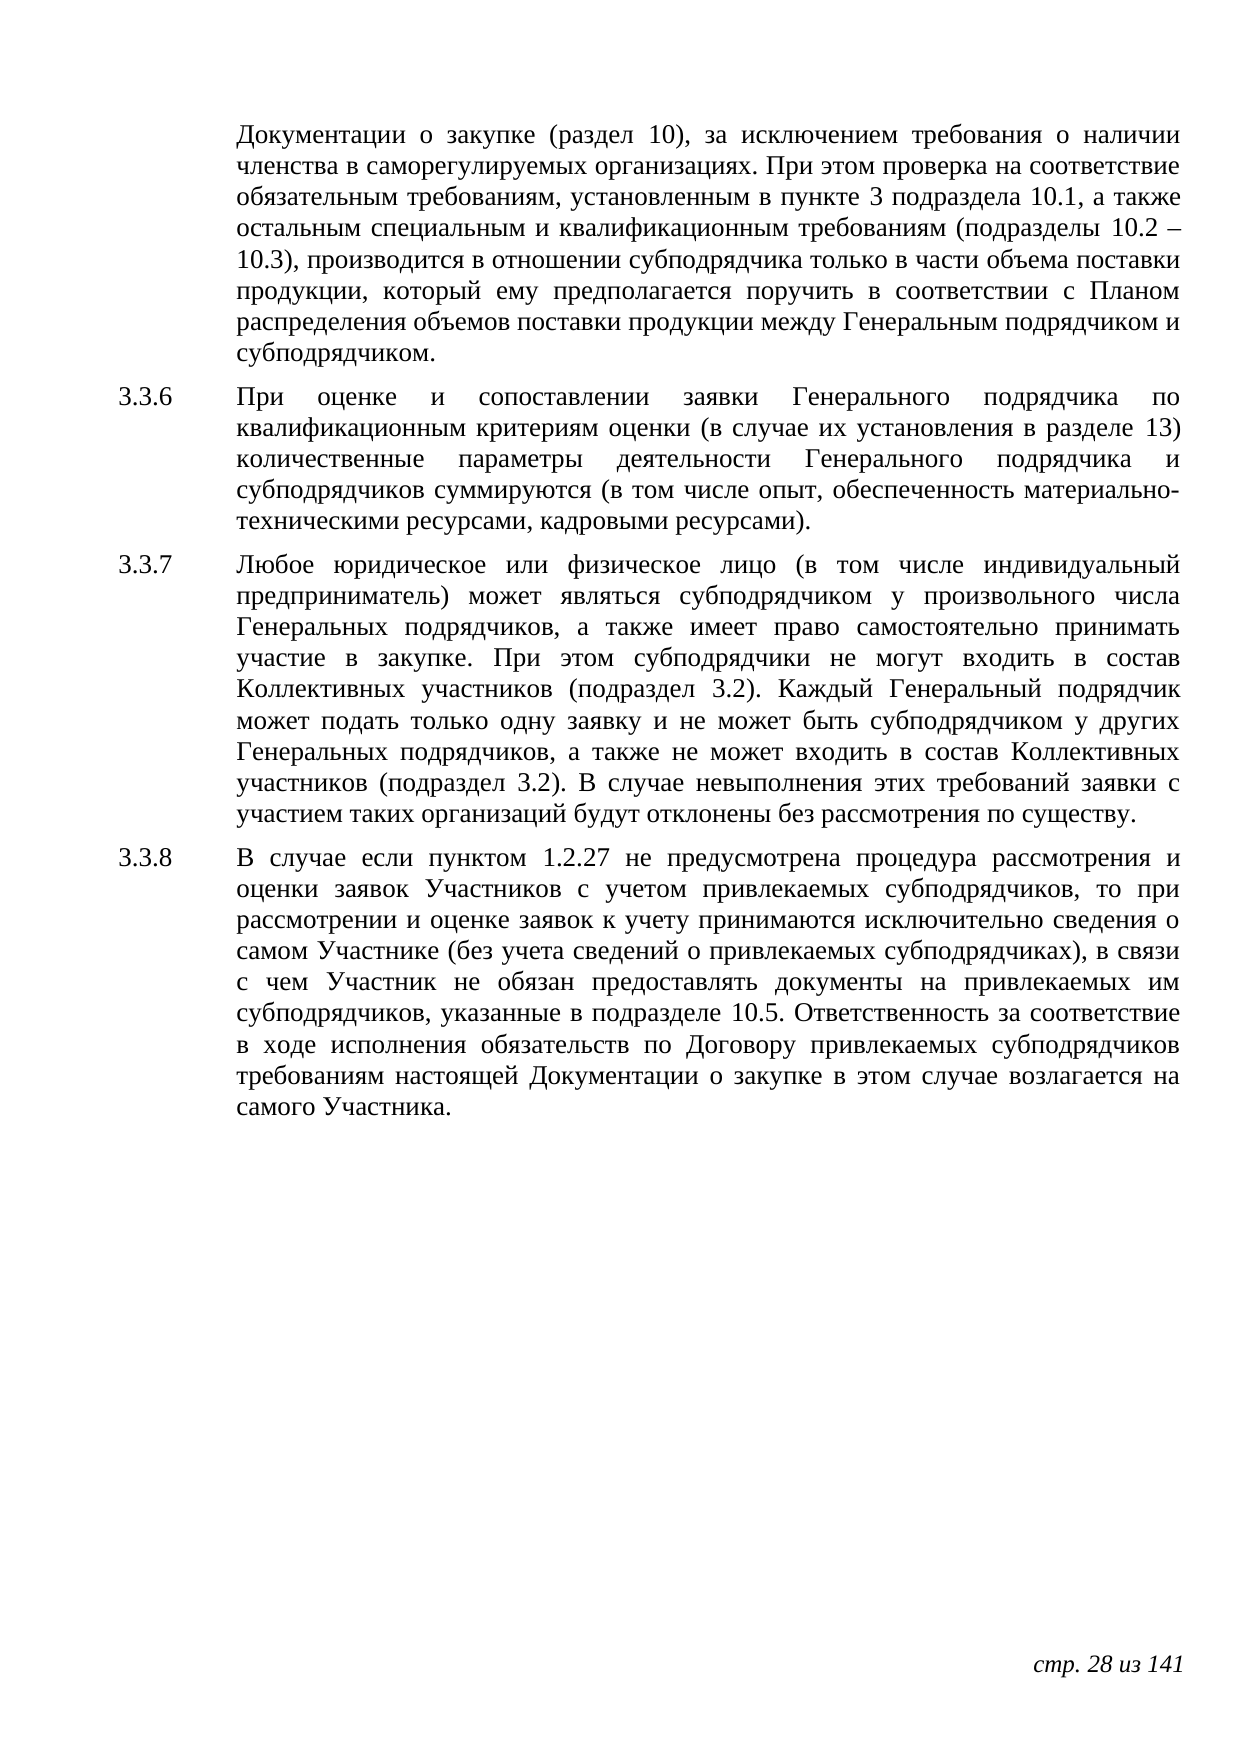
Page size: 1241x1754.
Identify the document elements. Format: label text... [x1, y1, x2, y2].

text При оценке и сопоставлении заявки Генерального подрядчика по квалификационным критериям оценки (в случае их установления в разделе 1) количественные параметры деятельности Генерального подрядчика и субподрядчиков суммируются (в том числе опыт, обеспеченность материально-техническими ресурсами, кадровыми ресурсами). [118, 380, 1181, 536]
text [118, 118, 1181, 367]
text Любое юридическое или физическое лицо (в том числе индивидуальный предприниматель) может являться субподрядчиком у произвольного числа Генеральных подрядчиков, а также имеет право самостоятельно принимать участие в закупке. При этом субподрядчики не могут входить в состав Коллективных участников (подраздел 3.2). Каждый Генеральный подрядчик может подать только одну заявку и не может быть субподрядчиком у других Генеральных подрядчиков, а также не может входить в состав Коллективных участников (подраздел 3.2). В случае невыполнения этих требований заявки с участием таких организаций будут отклонены без рассмотрения по существу. [118, 548, 1181, 828]
text В случае если пунктом 1.2.27 не предусмотрена процедура рассмотрения и оценки заявок Участников с учетом привлекаемых субподрядчиков, то при рассмотрении и оценке заявок к учету принимаются исключительно сведения о самом Участнике (без учета сведений о привлекаемых субподрядчиках), в связи с чем Участник не обязан предоставлять документы на привлекаемых им субподрядчиков, указанные в подразделе 10.5. Ответственность за соответствие в ходе исполнения обязательств по Договору привлекаемых субподрядчиков требованиям настоящей Документации о закупке в этом случае возлагается на самого Участника. [118, 841, 1181, 1121]
